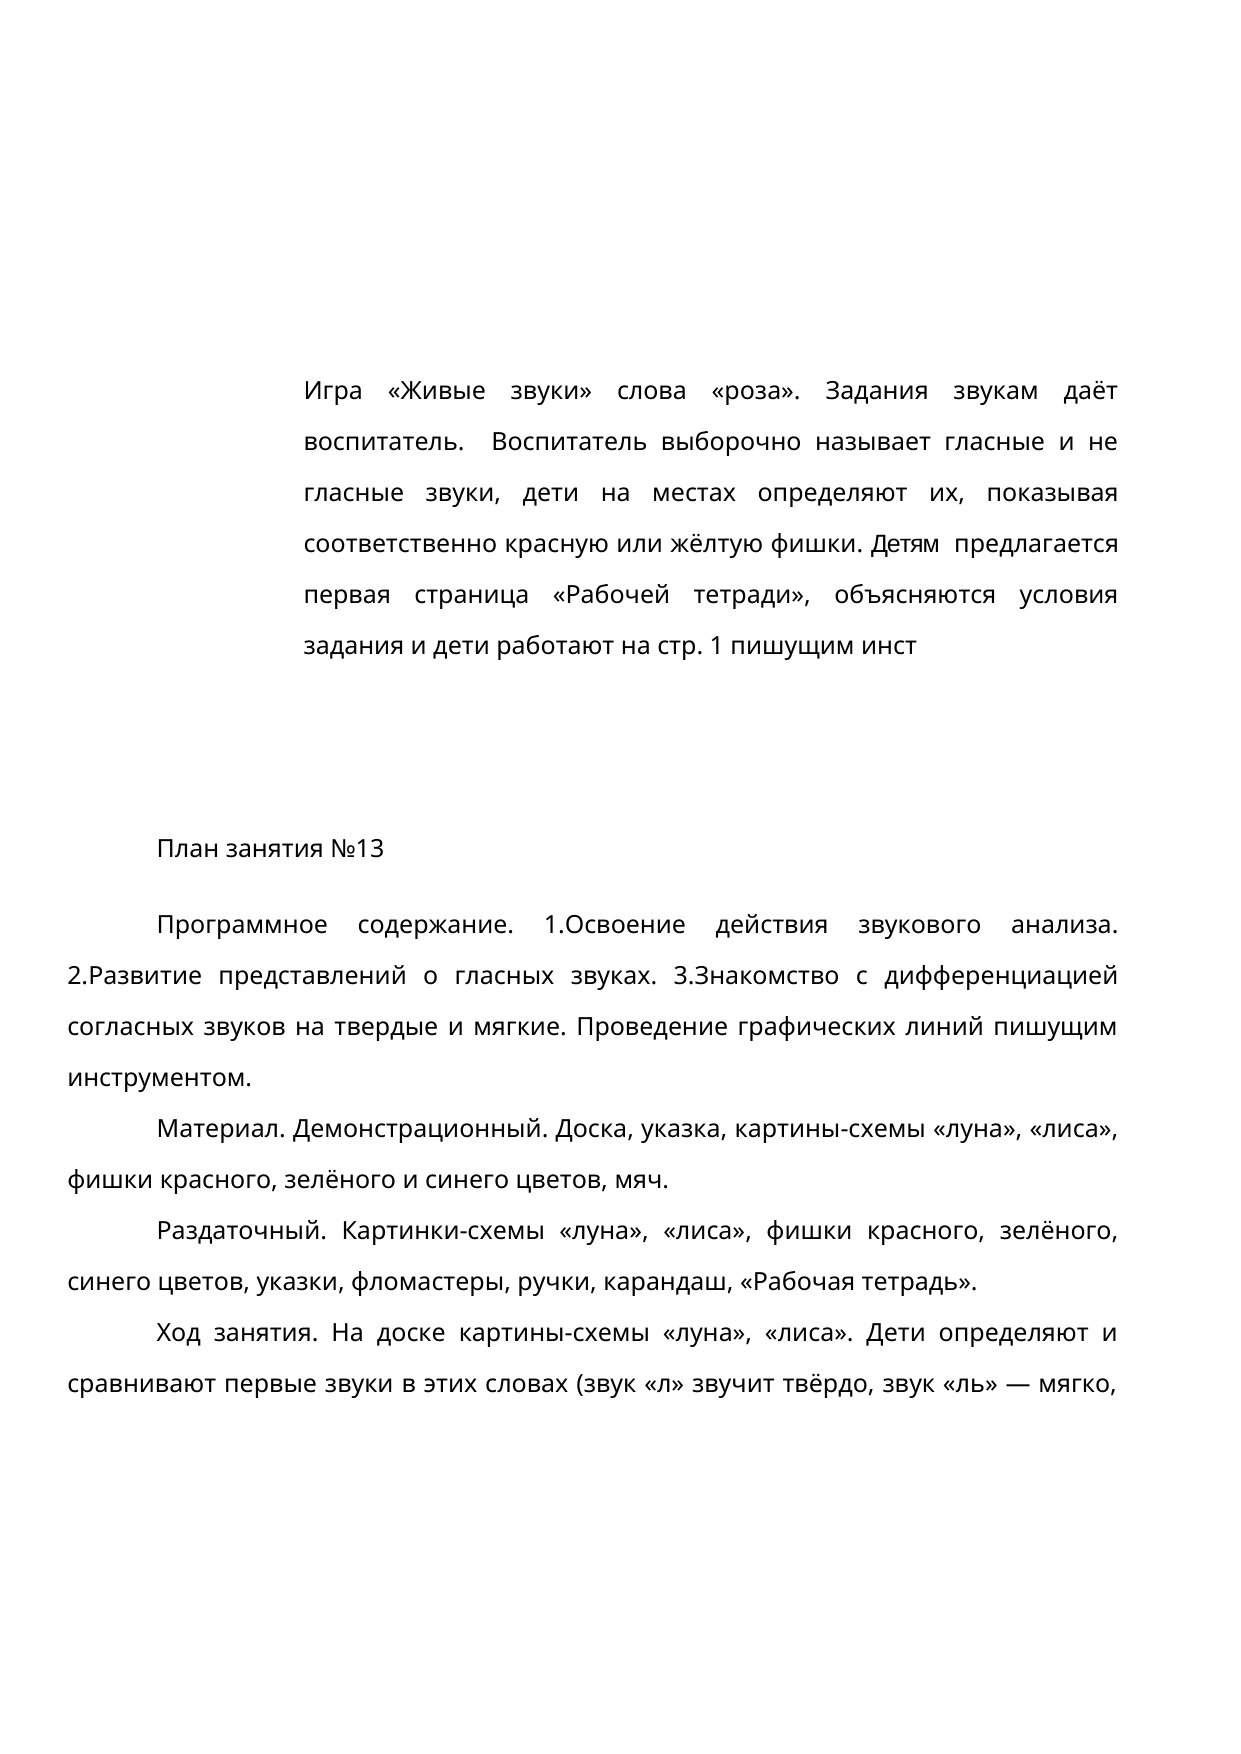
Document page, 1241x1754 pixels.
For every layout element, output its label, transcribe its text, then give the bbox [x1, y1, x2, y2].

text Материал. Демонстрационный. Доска, указка, картины-схемы «луна», «лиса», фишки красного, зелёного и синего цветов, мяч. [67, 1111, 1119, 1196]
text Игра «Живые звуки» слова «роза». Задания звукам даёт воспитатель. Воспитатель выборочно называет гласные и не гласные звуки, дети на местах определяют их, показывая соответственно красную или жёлтую фишки. Детям предлагается первая страница «Рабочей тетради», объясняются условия задания и дети работают на стр. 1 пишущим инст [303, 372, 1119, 662]
text Раздаточный. Картинки-схемы «луна», «лиса», фишки красного, зелёного, синего цветов, указки, фломастеры, ручки, карандаш, «Рабочая тетрадь». [67, 1213, 1119, 1298]
text План занятия №13 [67, 831, 1119, 865]
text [67, 1315, 1119, 1400]
text Программное содержание. 1.Освоение действия звукового анализа. 2.Развитие представлений о гласных звуках. 3.Знакомство с дифференциацией согласных звуков на твердые и мягкие. Проведение графических линий пишущим инструментом. [67, 907, 1119, 1094]
